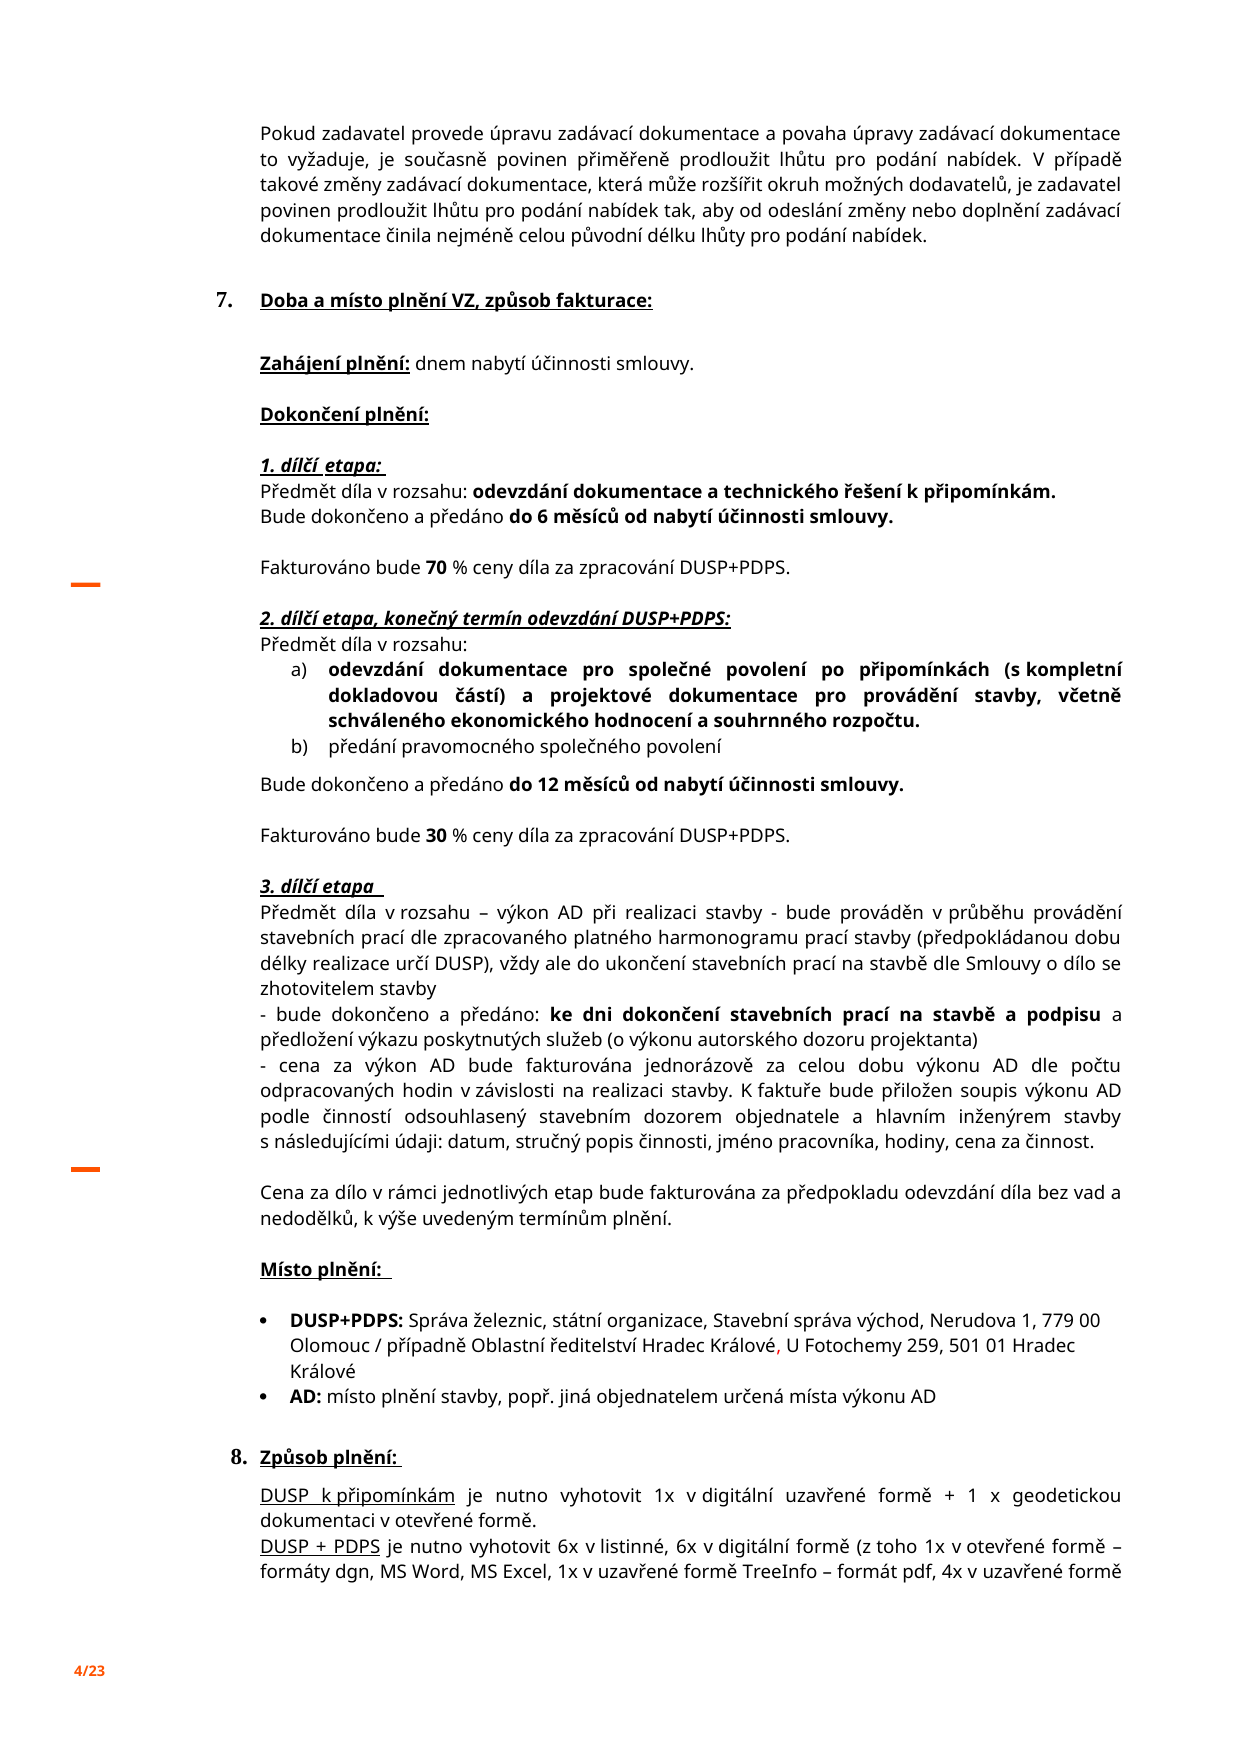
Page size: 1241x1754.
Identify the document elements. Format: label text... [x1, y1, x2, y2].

text Bude dokončeno a předáno do 6 měsíců od nabytí účinnosti smlouvy. [260, 504, 1122, 529]
text Fakturováno bude 30 % ceny díla za zpracování DUSP+PDPS. [260, 822, 1122, 848]
list Předmět díla v rozsahu: [260, 631, 1122, 657]
list DUSP+PDPS: Správa železnic, státní organizace, Stavební správa východ, Nerudova 1, 779 00 Olomouc / případně Oblastní ředitelství Hradec Králové, U Fotochemy 259, 501 01 Hradec Králové [260, 1307, 1122, 1384]
text 3. dílčí etapa [260, 873, 1122, 899]
text Předmět díla v rozsahu – výkon AD při realizaci stavby - bude prováděn v průběhu provádění stavebních prací dle zpracovaného platného harmonogramu prací stavby (předpokládanou dobu délky realizace určí DUSP), vždy ale do ukončení stavebních prací na stavbě dle Smlouvy o dílo se zhotovitelem stavby [260, 899, 1122, 1001]
text 1. dílčí etapa: [216, 453, 1122, 478]
text 2. dílčí etapa, konečný termín odevzdání DUSP+PDPS: [260, 606, 1122, 631]
list AD: místo plnění stavby, popř. jiná objednatelem určená místa výkonu AD [260, 1384, 1122, 1409]
text - cena za výkon AD bude fakturována jednorázově za celou dobu výkonu AD dle počtu odpracovaných hodin v závislosti na realizaci stavby. K faktuře bude přiložen soupis výkonu AD podle činností odsouhlasený stavebním dozorem objednatele a hlavním inženýrem stavby s následujícími údaji: datum, stručný popis činnosti, jméno pracovníka, hodiny, cena za činnost. [260, 1052, 1122, 1154]
text DUSP k připomínkám je nutno vyhotovit 1x v digitální uzavřené formě + 1 x geodetickou dokumentaci v otevřené formě. [260, 1482, 1122, 1533]
list Doba a místo plnění VZ, způsob fakturace: [216, 286, 1122, 312]
text Dokončení plnění: [260, 402, 1122, 427]
text Zahájení plnění: dnem nabytí účinnosti smlouvy. [260, 351, 1122, 376]
text Místo plnění: [260, 1256, 1122, 1282]
text Předmět díla v rozsahu: odevzdání dokumentace a technického řešení k připomínkám. [260, 478, 1122, 504]
list předání pravomocného společného povolení [291, 733, 1122, 759]
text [260, 1533, 1122, 1584]
list odevzdání dokumentace pro společné povolení po připomínkách (s kompletní dokladovou částí) a projektové dokumentace pro provádění stavby, včetně schváleného ekonomického hodnocení a souhrnného rozpočtu. [291, 657, 1122, 733]
text - bude dokončeno a předáno: ke dni dokončení stavebních prací na stavbě a podpisu a předložení výkazu poskytnutých služeb (o výkonu autorského dozoru projektanta) [260, 1001, 1122, 1052]
text Cena za dílo v rámci jednotlivých etap bude fakturována za předpokladu odevzdání díla bez vad a nedodělků, k výše uvedeným termínům plnění. [260, 1180, 1122, 1231]
text Bude dokončeno a předáno do 12 měsíců od nabytí účinnosti smlouvy. [260, 771, 1122, 797]
text Fakturováno bude 70 % ceny díla za zpracování DUSP+PDPS. [260, 555, 1122, 580]
list Způsob plnění: [230, 1443, 1122, 1469]
text Pokud zadavatel provede úpravu zadávací dokumentace a povaha úpravy zadávací dokumentace to vyžaduje, je současně povinen přiměřeně prodloužit lhůtu pro podání nabídek. V případě takové změny zadávací dokumentace, která může rozšířit okruh možných dodavatelů, je zadavatel povinen prodloužit lhůtu pro podání nabídek tak, aby od odeslání změny nebo doplnění zadávací dokumentace činila nejméně celou původní délku lhůty pro podání nabídek. [260, 121, 1122, 248]
